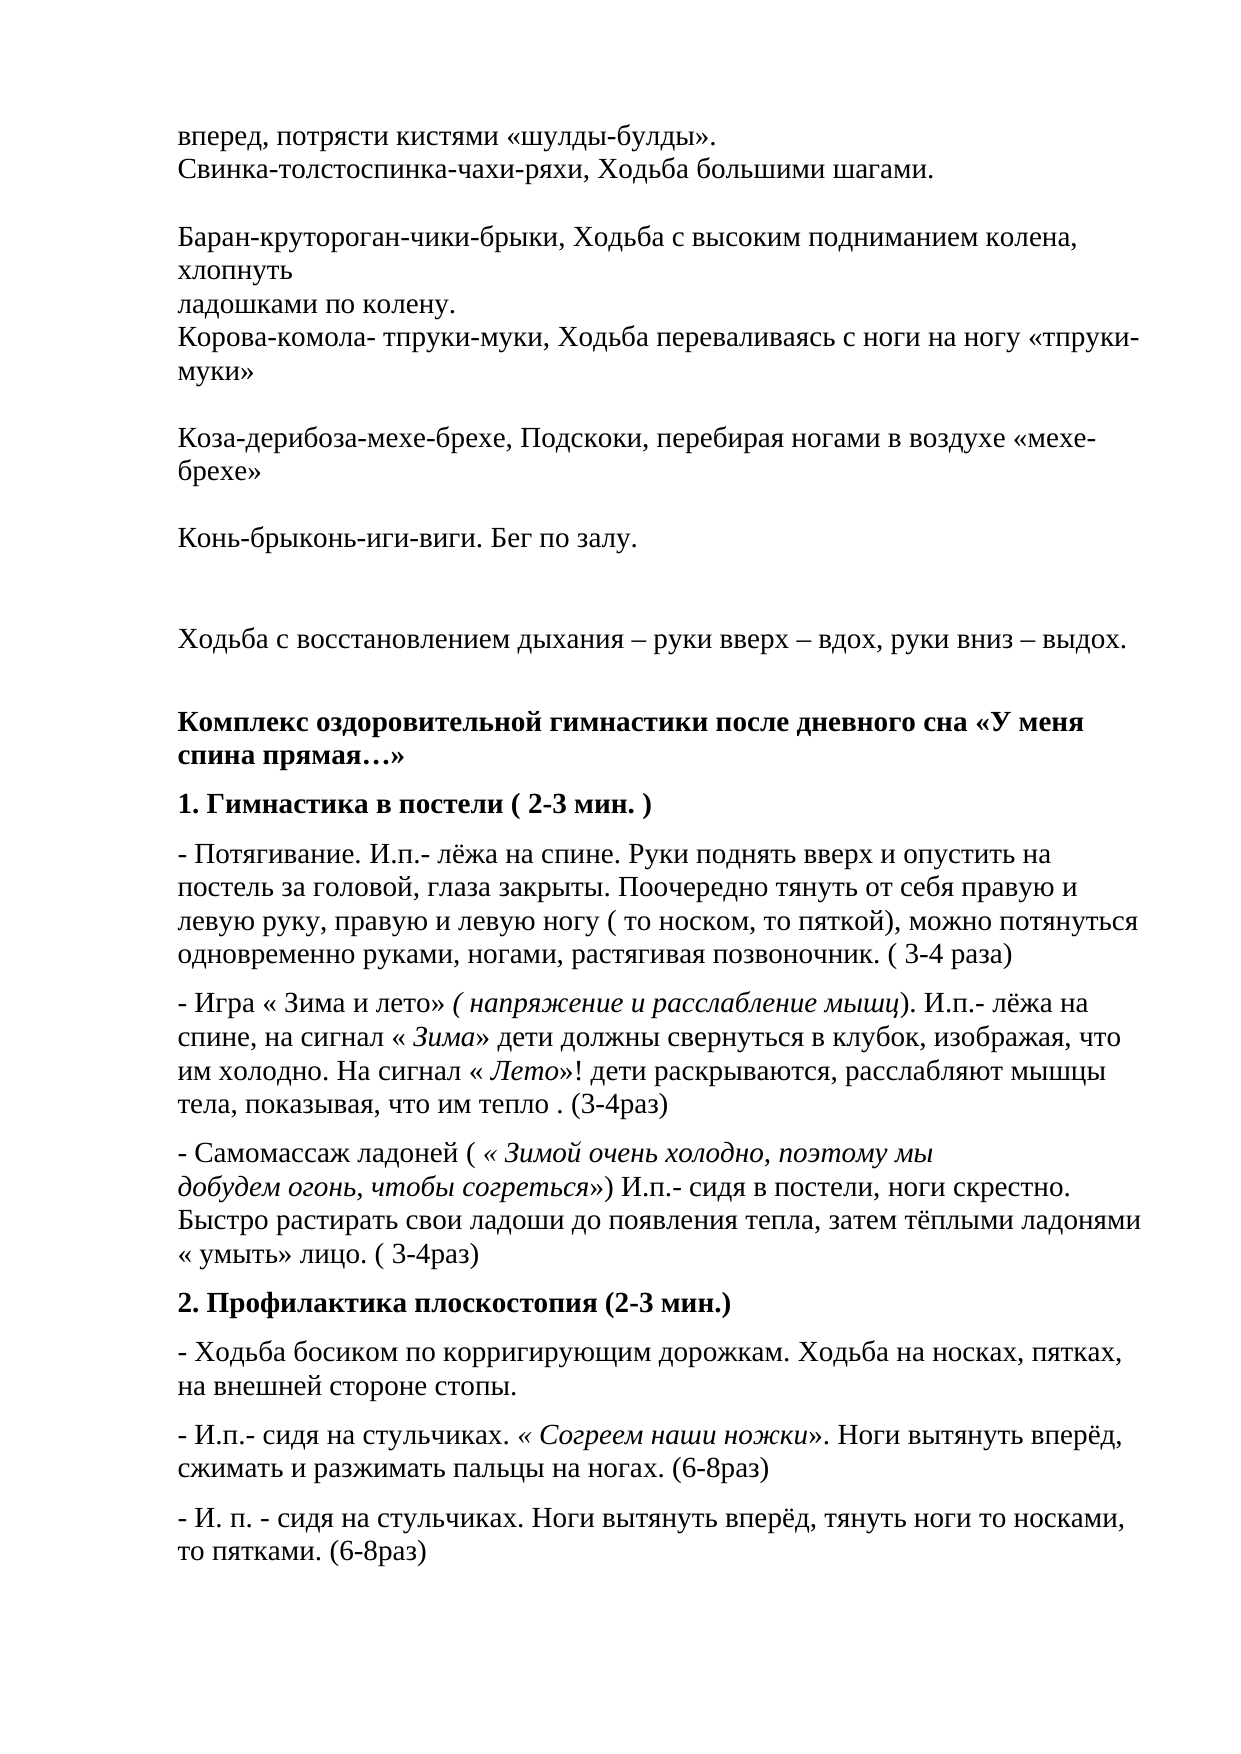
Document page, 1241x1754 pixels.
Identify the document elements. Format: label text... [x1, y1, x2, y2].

text вперед, потрясти кистями «шулды-булды». [177, 118, 1152, 152]
text ладошками по колену. [177, 286, 1152, 319]
text 2. Профилактика плоскостопия (2-3 мин.) [177, 1285, 1152, 1319]
text Корова-комола- тпруки-муки, Ходьба переваливаясь с ноги на ногу «тпруки-муки» [177, 319, 1152, 386]
text - И. п. - сидя на стульчиках. Ноги вытянуть вперёд, тянуть ноги то носками, то пятками. (6-8раз) [177, 1500, 1152, 1567]
text - И.п.- сидя на стульчиках. « Согреем наши ножки». Ноги вытянуть вперёд, сжимать и разжимать пальцы на ногах. (6-8раз) [177, 1417, 1152, 1484]
text - Потягивание. И.п.- лёжа на спине. Руки поднять вверх и опустить на постель за головой, глаза закрыты. Поочередно тянуть от себя правую и левую руку, правую и левую ногу ( то носком, то пяткой), можно потянуться одновременно руками, ногами, растягивая позвоночник. ( 3-4 раза) [177, 836, 1152, 970]
text Свинка-толстоспинка-чахи-ряхи, Ходьба большими шагами. [177, 152, 1152, 185]
text Ходьба с восстановлением дыхания – руки вверх – вдох, руки вниз – выдох. [177, 621, 1152, 655]
text Комплекс оздоровительной гимнастики после дневного сна «У меня спина прямая…» [177, 704, 1152, 771]
text Конь-брыконь-иги-виги. Бег по залу. [177, 521, 1152, 554]
text Баран-крутороган-чики-брыки, Ходьба с высоким подниманием колена, хлопнуть [177, 219, 1152, 286]
text - Игра « Зима и лето» ( напряжение и расслабление мышц). И.п.- лёжа на спине, на сигнал « Зима» дети должны свернуться в клубок, изображая, что им холодно. На сигнал « Лето»! дети раскрываются, расслабляют мышцы тела, показывая, что им тепло . (3-4раз) [177, 986, 1152, 1120]
text Коза-дерибоза-мехе-брехе, Подскоки, перебирая ногами в воздухе «мехе-брехе» [177, 420, 1152, 487]
text 1. Гимнастика в постели ( 2-3 мин. ) [177, 787, 1152, 820]
text - Ходьба босиком по корригирующим дорожкам. Ходьба на носках, пятках, на внешней стороне стопы. [177, 1334, 1152, 1401]
text - Самомассаж ладоней ( « Зимой очень холодно, поэтому мы добудем огонь, чтобы согреться») И.п.- сидя в постели, ноги скрестно. Быстро растирать свои ладоши до появления тепла, затем тёплыми ладонями « умыть» лицо. ( 3-4раз) [177, 1135, 1152, 1269]
